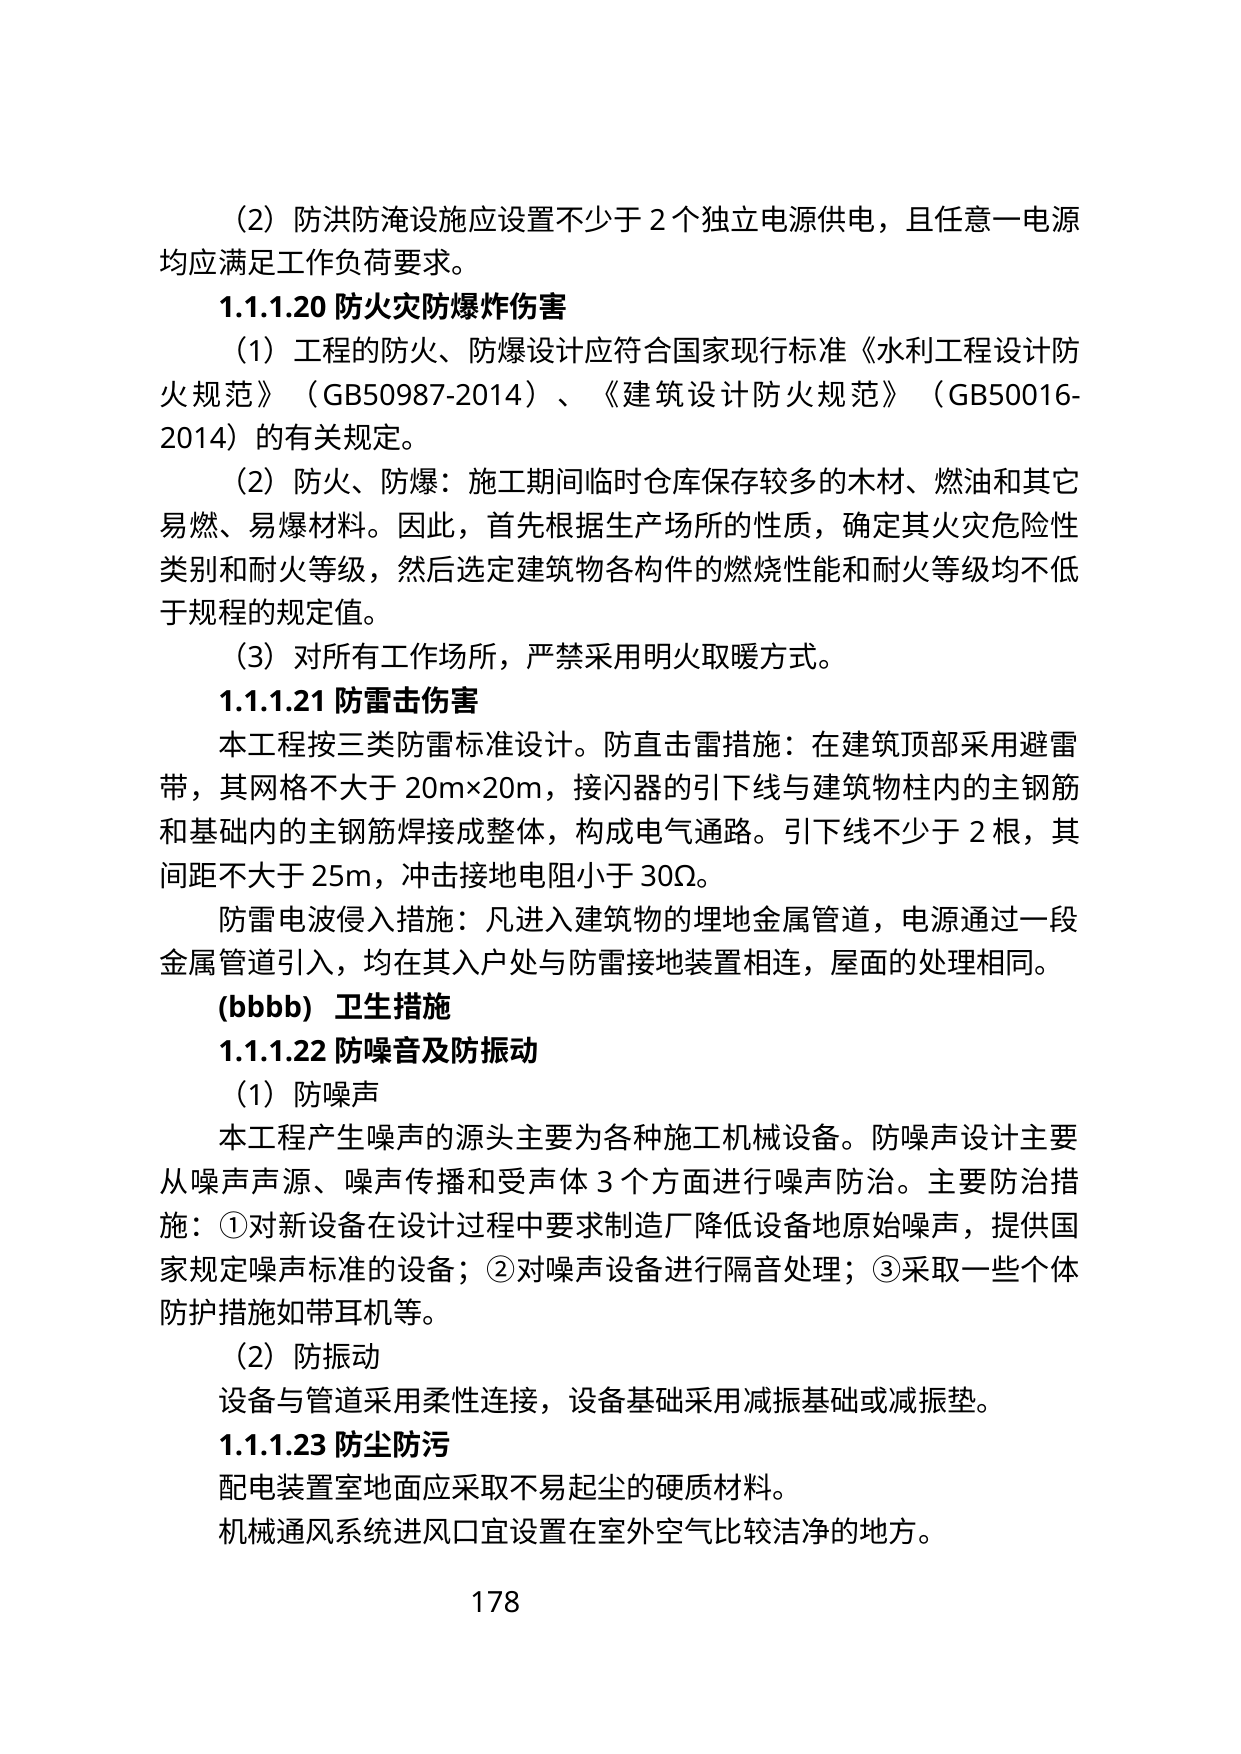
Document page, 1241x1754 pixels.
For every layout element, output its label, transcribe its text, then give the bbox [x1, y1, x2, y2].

text （2）防火、防爆：施工期间临时仓库保存较多的木材、燃油和其它易燃、易爆材料。因此，首先根据生产场所的性质，确定其火灾危险性类别和耐火等级，然后选定建筑物各构件的燃烧性能和耐火等级均不低于规程的规定值。 [159, 458, 1081, 633]
text 机械通风系统进风口宜设置在室外空气比较洁净的地方。 [159, 1508, 1081, 1551]
list 防火灾防爆炸伤害 [159, 283, 1081, 326]
text （2）防振动 [159, 1333, 1081, 1376]
list 防雷击伤害 [159, 676, 1081, 720]
text 设备与管道采用柔性连接，设备基础采用减振基础或减振垫。 [159, 1376, 1081, 1420]
text 本工程产生噪声的源头主要为各种施工机械设备。防噪声设计主要从噪声声源、噪声传播和受声体3个方面进行噪声防治。主要防治措施：①对新设备在设计过程中要求制造厂降低设备地原始噪声，提供国家规定噪声标准的设备；②对噪声设备进行隔音处理；③采取一些个体防护措施如带耳机等。 [159, 1114, 1081, 1333]
text （2）防洪防淹设施应设置不少于2个独立电源供电，且任意一电源均应满足工作负荷要求。 [159, 195, 1081, 283]
text （1）防噪声 [159, 1070, 1081, 1114]
list 防噪音及防振动 [159, 1026, 1081, 1070]
text （3）对所有工作场所，严禁采用明火取暖方式。 [159, 633, 1081, 676]
text 配电装置室地面应采取不易起尘的硬质材料。 [159, 1464, 1081, 1508]
text 防雷电波侵入措施：凡进入建筑物的埋地金属管道，电源通过一段金属管道引入，均在其入户处与防雷接地装置相连，屋面的处理相同。 [159, 895, 1081, 983]
text 本工程按三类防雷标准设计。防直击雷措施：在建筑顶部采用避雷带，其网格不大于20m×20m，接闪器的引下线与建筑物柱内的主钢筋和基础内的主钢筋焊接成整体，构成电气通路。引下线不少于2根，其间距不大于25m，冲击接地电阻小于30Ω。 [159, 720, 1081, 895]
text （1）工程的防火、防爆设计应符合国家现行标准《水利工程设计防火规范》（GB50987-2014）、《建筑设计防火规范》（GB50016-2014）的有关规定。 [159, 326, 1081, 458]
list 卫生措施 [159, 983, 1081, 1026]
list 防尘防污 [159, 1420, 1081, 1464]
